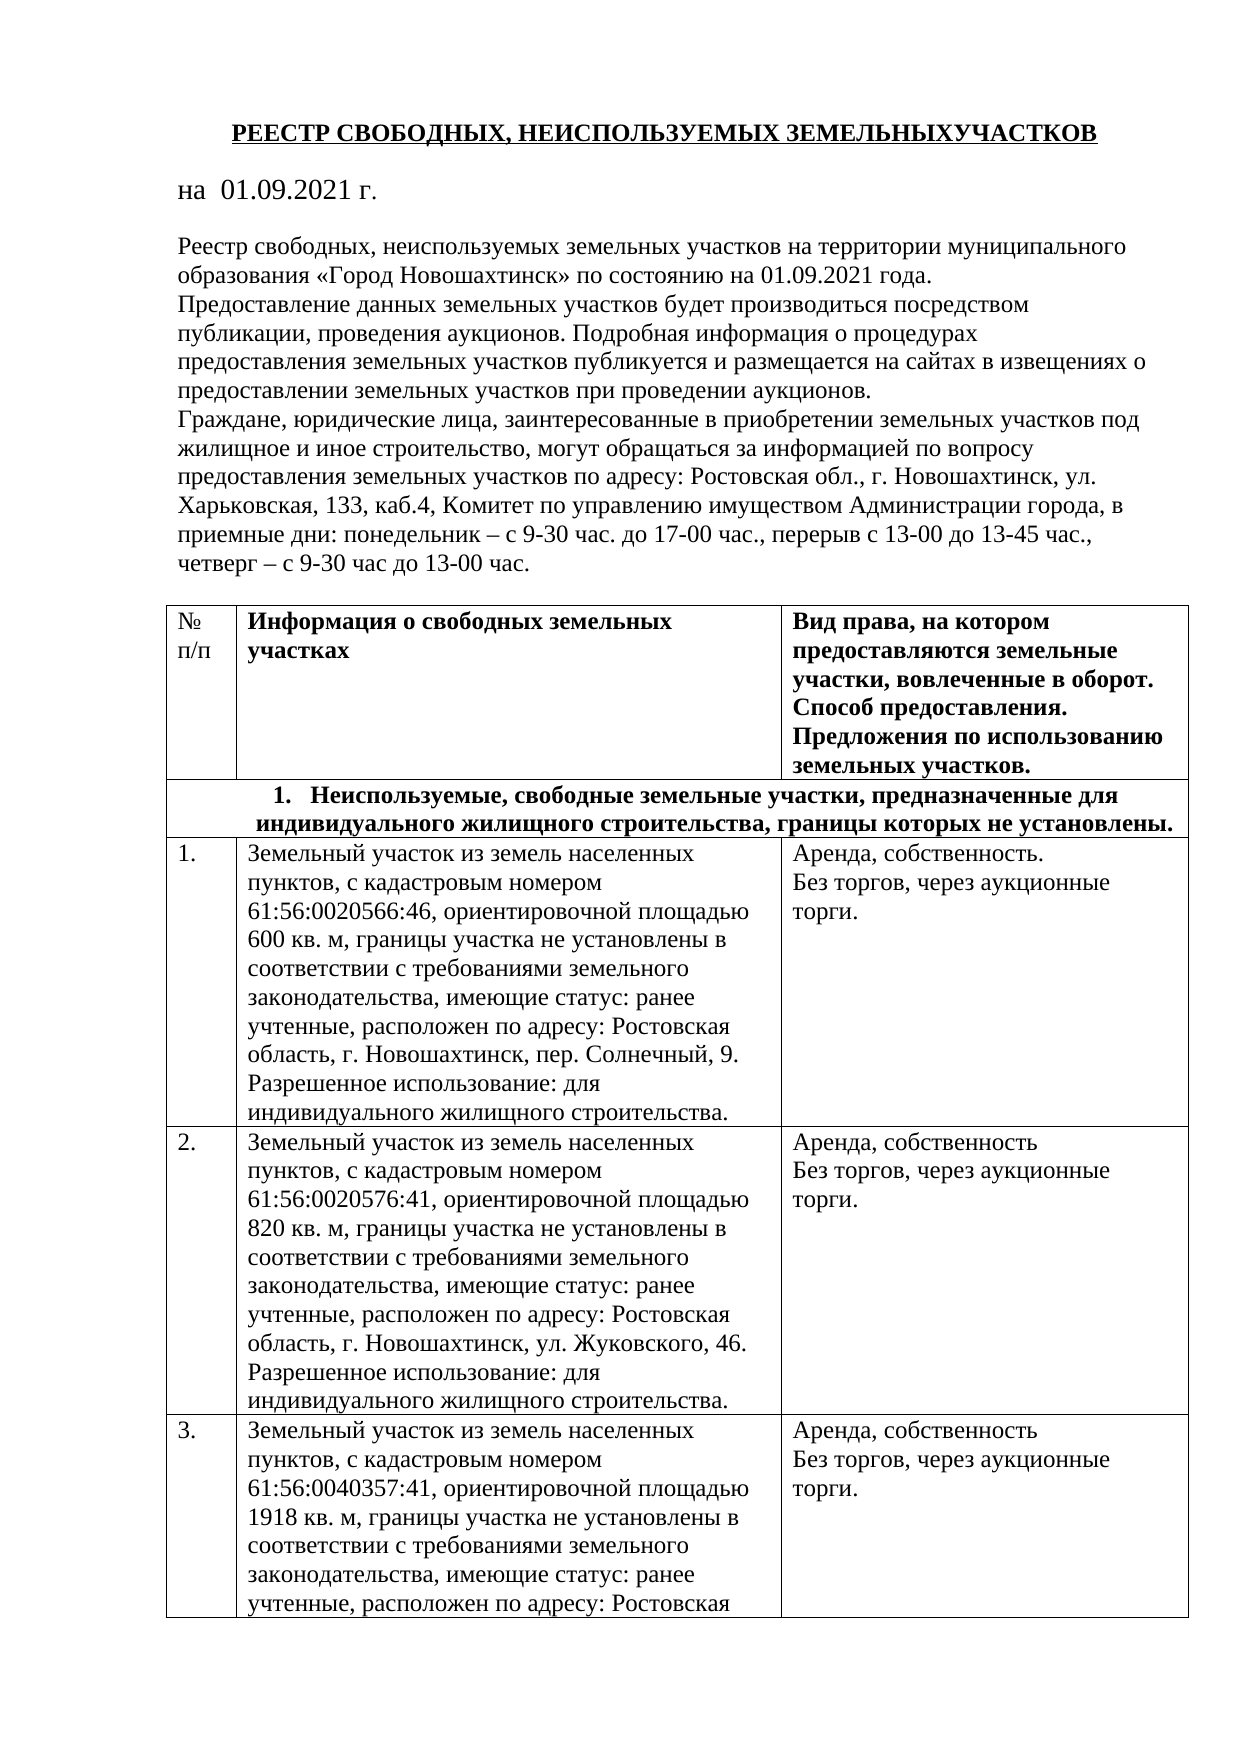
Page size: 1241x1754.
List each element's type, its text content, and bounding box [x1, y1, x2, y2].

table_cell Земельный участок из земель населенных пунктов, с кадастровым номером 61:56:0020566:46, ориентировочной площадью 600 кв. м, границы участка не установлены в соответствии с требованиями земельного законодательства, имеющие статус: ранее учтенные, расположен по адресу: Ростовская область, г. Новошахтинск, пер. Солнечный, 9. Разрешенное использование: для индивидуального жилищного строительства. [237, 838, 781, 1126]
table_cell Неиспользуемые, свободные земельные участки, предназначенные для индивидуального жилищного строительства, границы которых не установлены. [167, 780, 1188, 837]
table_cell 3. [167, 1415, 236, 1617]
table_cell Земельный участок из земель населенных пунктов, с кадастровым номером 61:56:0020576:41, ориентировочной площадью 820 кв. м, границы участка не установлены в соответствии с требованиями земельного законодательства, имеющие статус: ранее учтенные, расположен по адресу: Ростовская область, г. Новошахтинск, ул. Жуковского, 46. Разрешенное использование: для индивидуального жилищного строительства. [237, 1127, 781, 1414]
table_cell 1. [167, 838, 236, 1126]
table_header Информация о свободных земельных участках [237, 606, 781, 779]
table_cell Аренда, собственность. Без торгов, через аукционные торги. [782, 838, 1188, 1126]
table_cell 2. [167, 1127, 236, 1414]
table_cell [782, 1415, 1188, 1617]
table_header Вид права, на котором предоставляются земельные участки, вовлеченные в оборот. Способ предоставления. Предложения по использованию земельных участков. [782, 606, 1188, 779]
text Предоставление данных земельных участков будет производиться посредством публикации, проведения аукционов. Подробная информация о процедурах предоставления земельных участков публикуется и размещается на сайтах в извещениях о предоставлении земельных участков при проведении аукционов. [177, 289, 1152, 404]
text Граждане, юридические лица, заинтересованные в приобретении земельных участков под жилищное и иное строительство, могут обращаться за информацией по вопросу предоставления земельных участков по адресу: Ростовская обл., г. Новошахтинск, ул. Харьковская, 133, каб.4, Комитет по управлению имуществом Администрации города, в приемные дни: понедельник – с 9-30 час. до 17-00 час., перерыв с 13-00 до 13-45 час., четверг – с 9-30 час до 13-00 час. [177, 404, 1152, 576]
table_header № п/п [167, 606, 236, 779]
text на 01.09.2021 г. [177, 172, 1152, 206]
text Реестр свободных, неиспользуемых земельных участков на территории муниципального образования «Город Новошахтинск» по состоянию на 01.09.2021 года. [177, 231, 1152, 289]
table_cell Аренда, собственность Без торгов, через аукционные торги. [782, 1127, 1188, 1414]
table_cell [237, 1415, 781, 1617]
text РЕЕСТР СВОБОДНЫХ, НЕИСПОЛЬЗУЕМЫХ ЗЕМЕЛЬНЫХУЧАСТКОВ [177, 118, 1152, 147]
